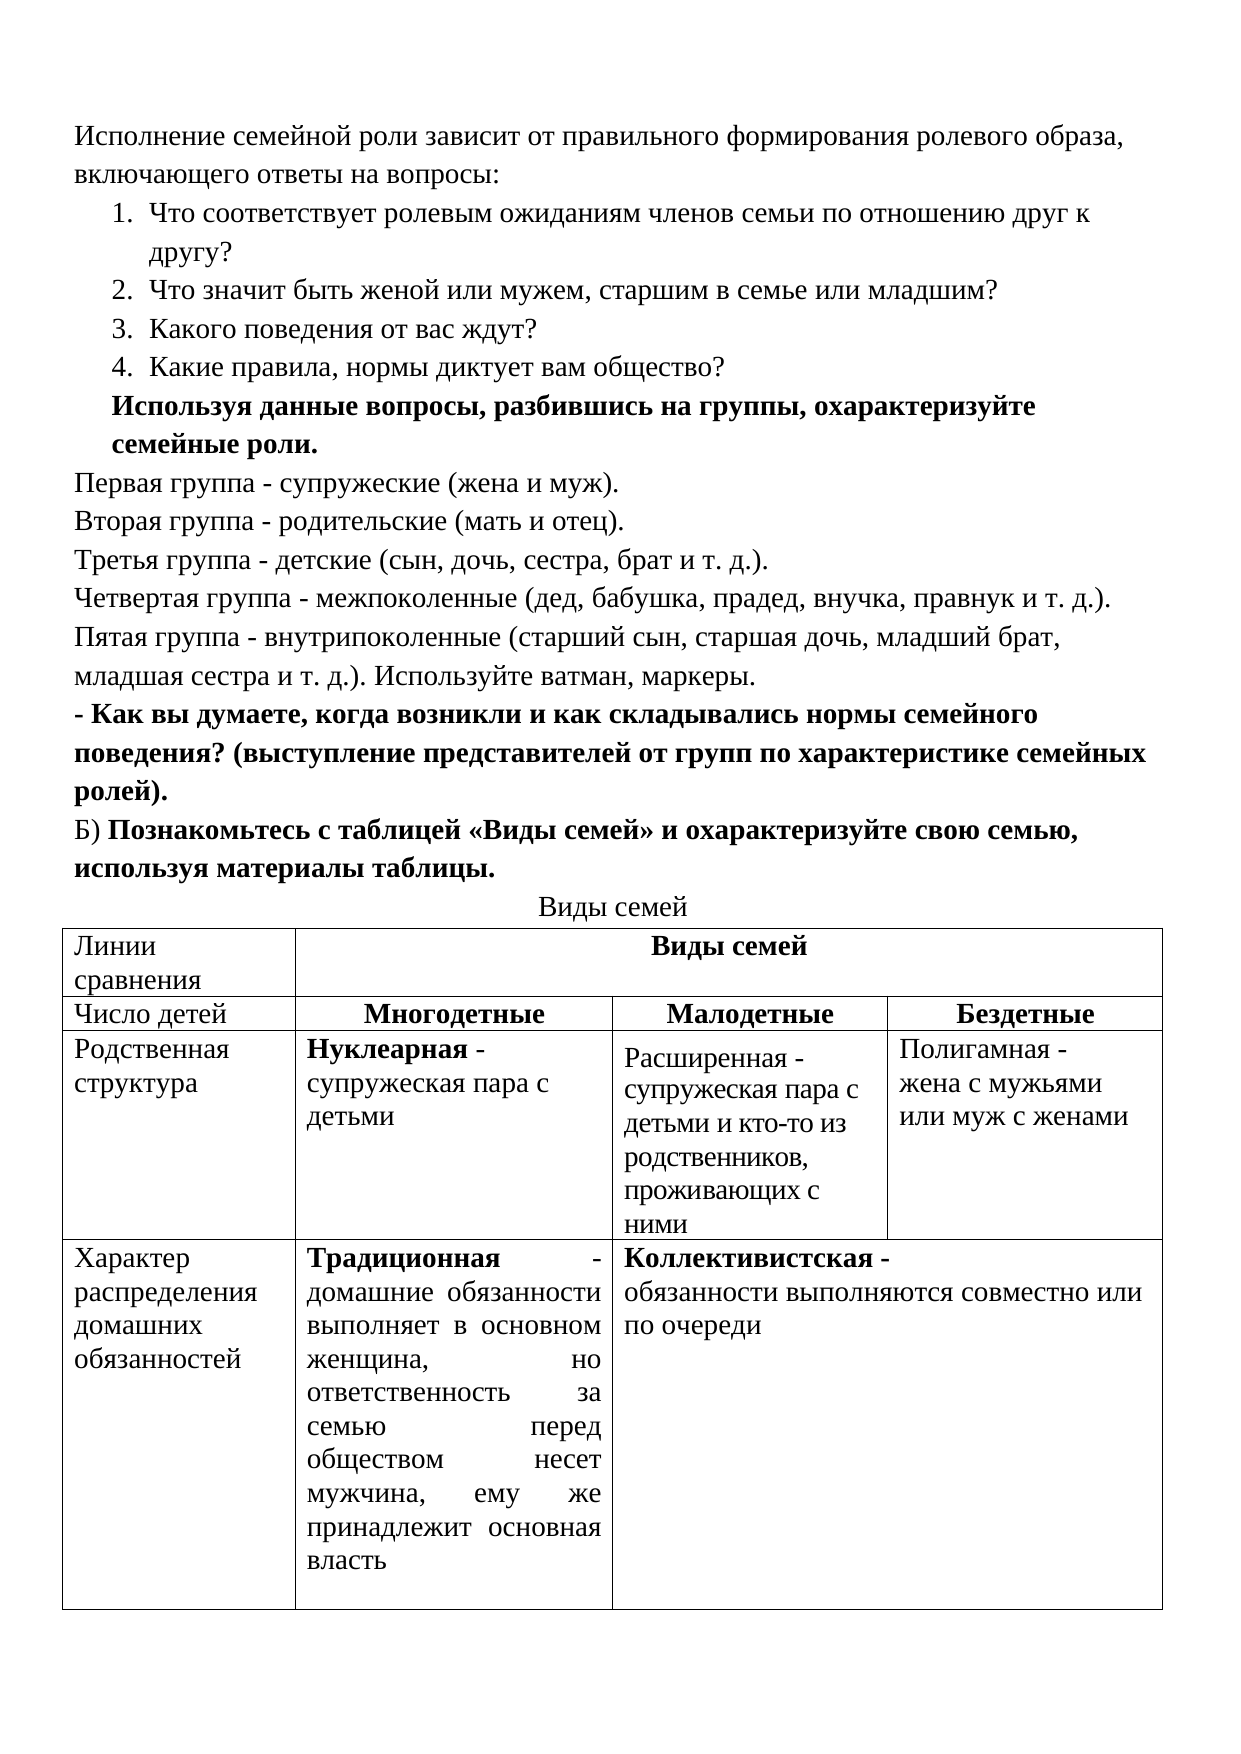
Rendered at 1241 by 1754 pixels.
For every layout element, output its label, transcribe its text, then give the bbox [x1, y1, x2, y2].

list Что значит быть женой или мужем, старшим в семье или младшим? [111, 272, 1152, 306]
table_cell Традиционная - домашние обязанности выполняет в основном женщина, но ответственность за семью перед обществом несет мужчина, ему же принадлежит основная власть [296, 1240, 612, 1609]
table_header Виды семей [296, 929, 1162, 996]
table_cell Расширенная - супружеская пара с детьми и кто-то из родственников, проживающих с ними [613, 1031, 887, 1239]
list Что соответствует ролевым ожиданиям членов семьи по отношению друг к другу? [111, 195, 1152, 267]
text Пятая группа - внутрипоколенные (старший сын, старшая дочь, младший брат, младшая сестра и т. д.). Используйте ватман, маркеры. [74, 619, 1152, 691]
table_cell Многодетные [296, 997, 612, 1030]
text Вторая группа - родительские (мать и отец). [74, 503, 1152, 537]
list Какие правила, нормы диктует вам общество? [111, 349, 1152, 383]
text Виды семей [74, 889, 1152, 922]
table_header Линии сравнения [63, 929, 295, 996]
text Используя данные вопросы, разбившись на группы, охарактеризуйте семейные роли. [111, 388, 1152, 460]
table_cell Родственная структура [63, 1031, 295, 1239]
list Какого поведения от вас ждут? [111, 311, 1152, 344]
text Первая группа - супружеские (жена и муж). [74, 465, 1152, 498]
table_cell Полигамная - жена с мужьями или муж с женами [888, 1031, 1162, 1239]
table_cell Характер распределения домашних обязанностей [63, 1240, 295, 1609]
text Исполнение семейной роли зависит от правильного формирования ролевого образа, включающего ответы на вопросы: [74, 118, 1152, 190]
table_cell Нуклеарная - супружеская пара с детьми [296, 1031, 612, 1239]
table_cell Число детей [63, 997, 295, 1030]
table_cell Бездетные [888, 997, 1162, 1030]
table_cell Коллективистская - обязанности выполняются совместно или по очереди [613, 1240, 1162, 1609]
text - Как вы думаете, когда возникли и как складывались нормы семейного поведения? (выступление представителей от групп по характеристике семейных ролей). [74, 696, 1152, 807]
text Третья группа - детские (сын, дочь, сестра, брат и т. д.). [74, 542, 1152, 576]
text Четвертая группа - межпоколенные (дед, бабушка, прадед, внучка, правнук и т. д.). [74, 581, 1152, 614]
table_cell Малодетные [613, 997, 887, 1030]
text Б) Познакомьтесь с таблицей «Виды семей» и охарактеризуйте свою семью, используя материалы таблицы. [74, 812, 1152, 884]
